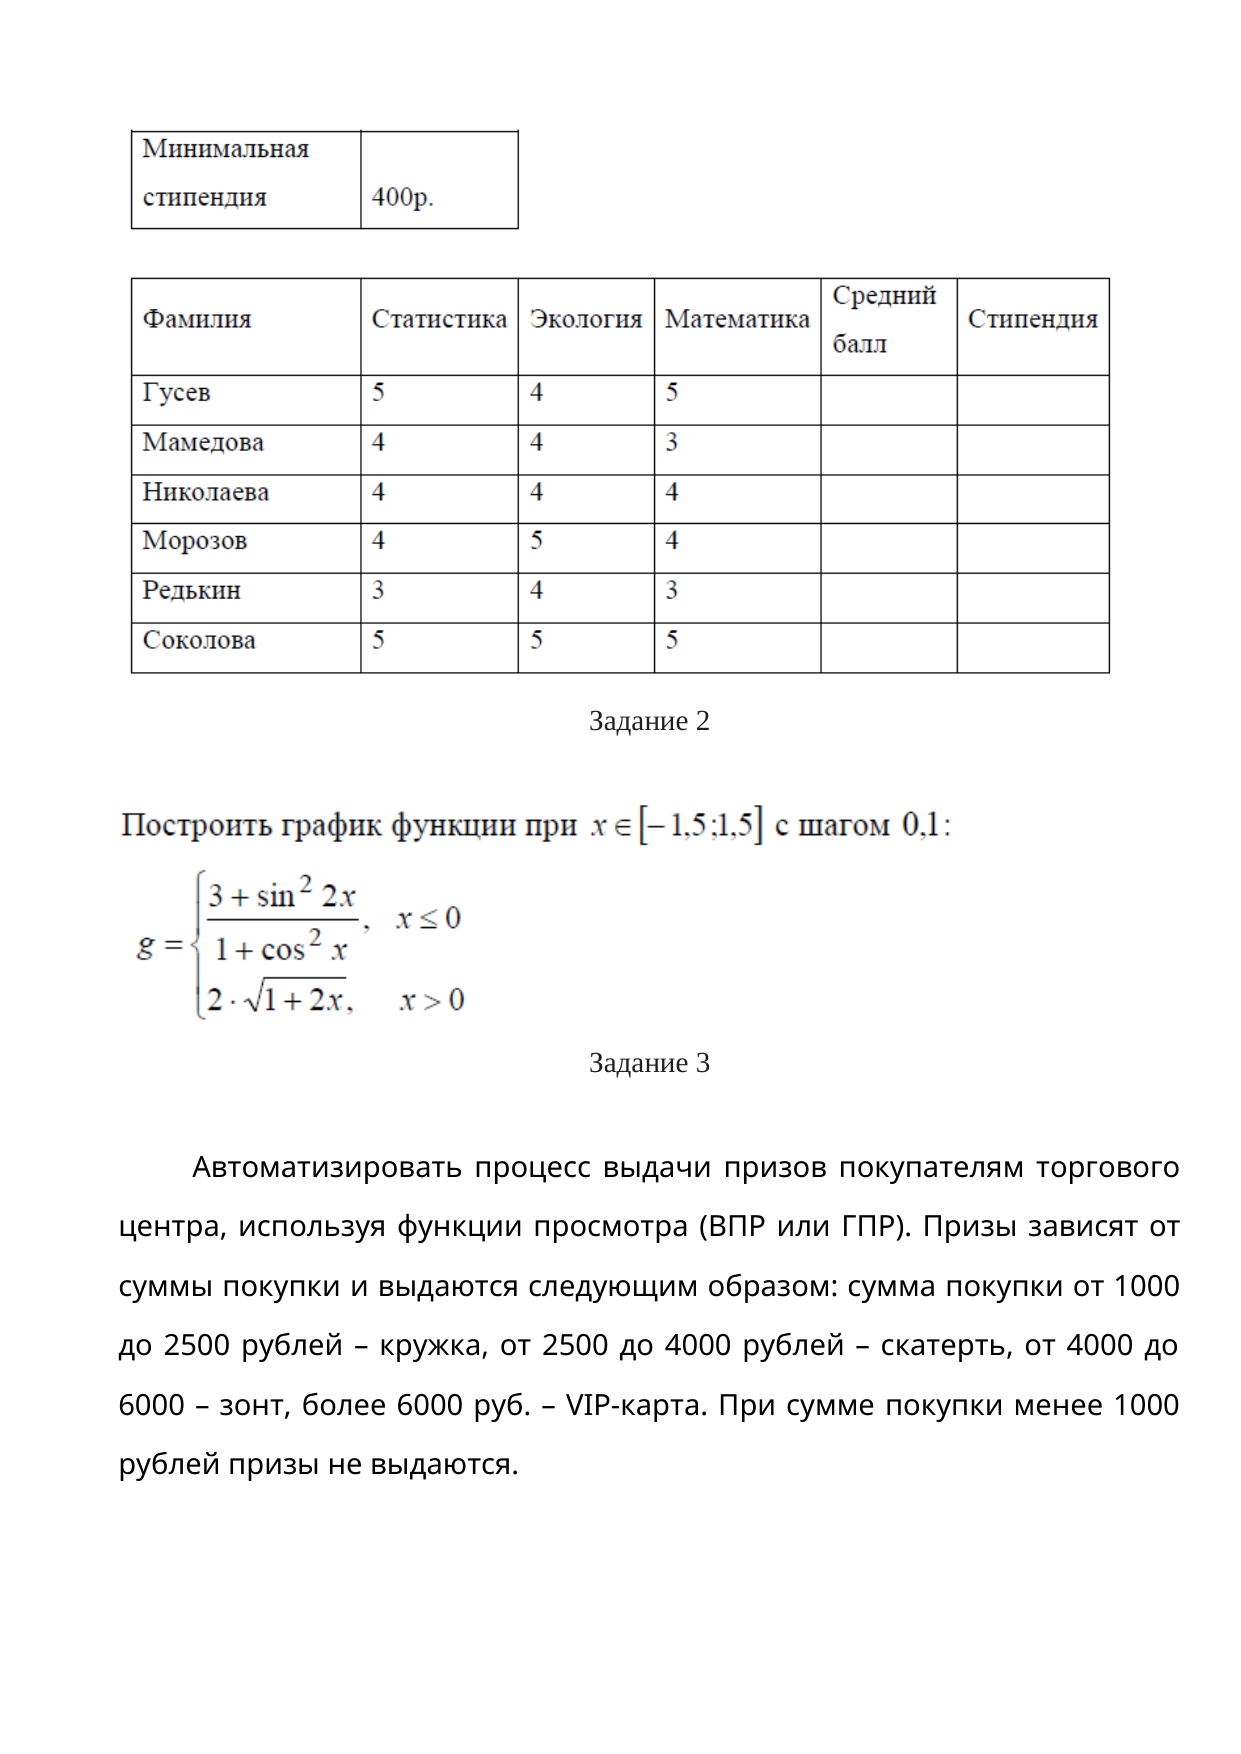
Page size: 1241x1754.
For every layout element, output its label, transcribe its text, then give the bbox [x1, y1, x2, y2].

text Задание 2 [118, 703, 1181, 737]
picture [118, 804, 954, 850]
text Автоматизировать процесс выдачи призов покупателям торгового центра, используя функции просмотра (ВПР или ГПР). Призы зависят от суммы покупки и выдаются следующим образом: сумма покупки от 1000 до 2500 рублей – кружка, от 2500 до 4000 рублей – скатерть, от 4000 до 6000 – зонт, более 6000 руб. – VIP-карта. При сумме покупки менее 1000 рублей призы не выдаются. [118, 1146, 1181, 1483]
text Задание 3 [118, 1045, 1181, 1079]
picture [118, 118, 1122, 692]
picture [118, 861, 489, 1034]
